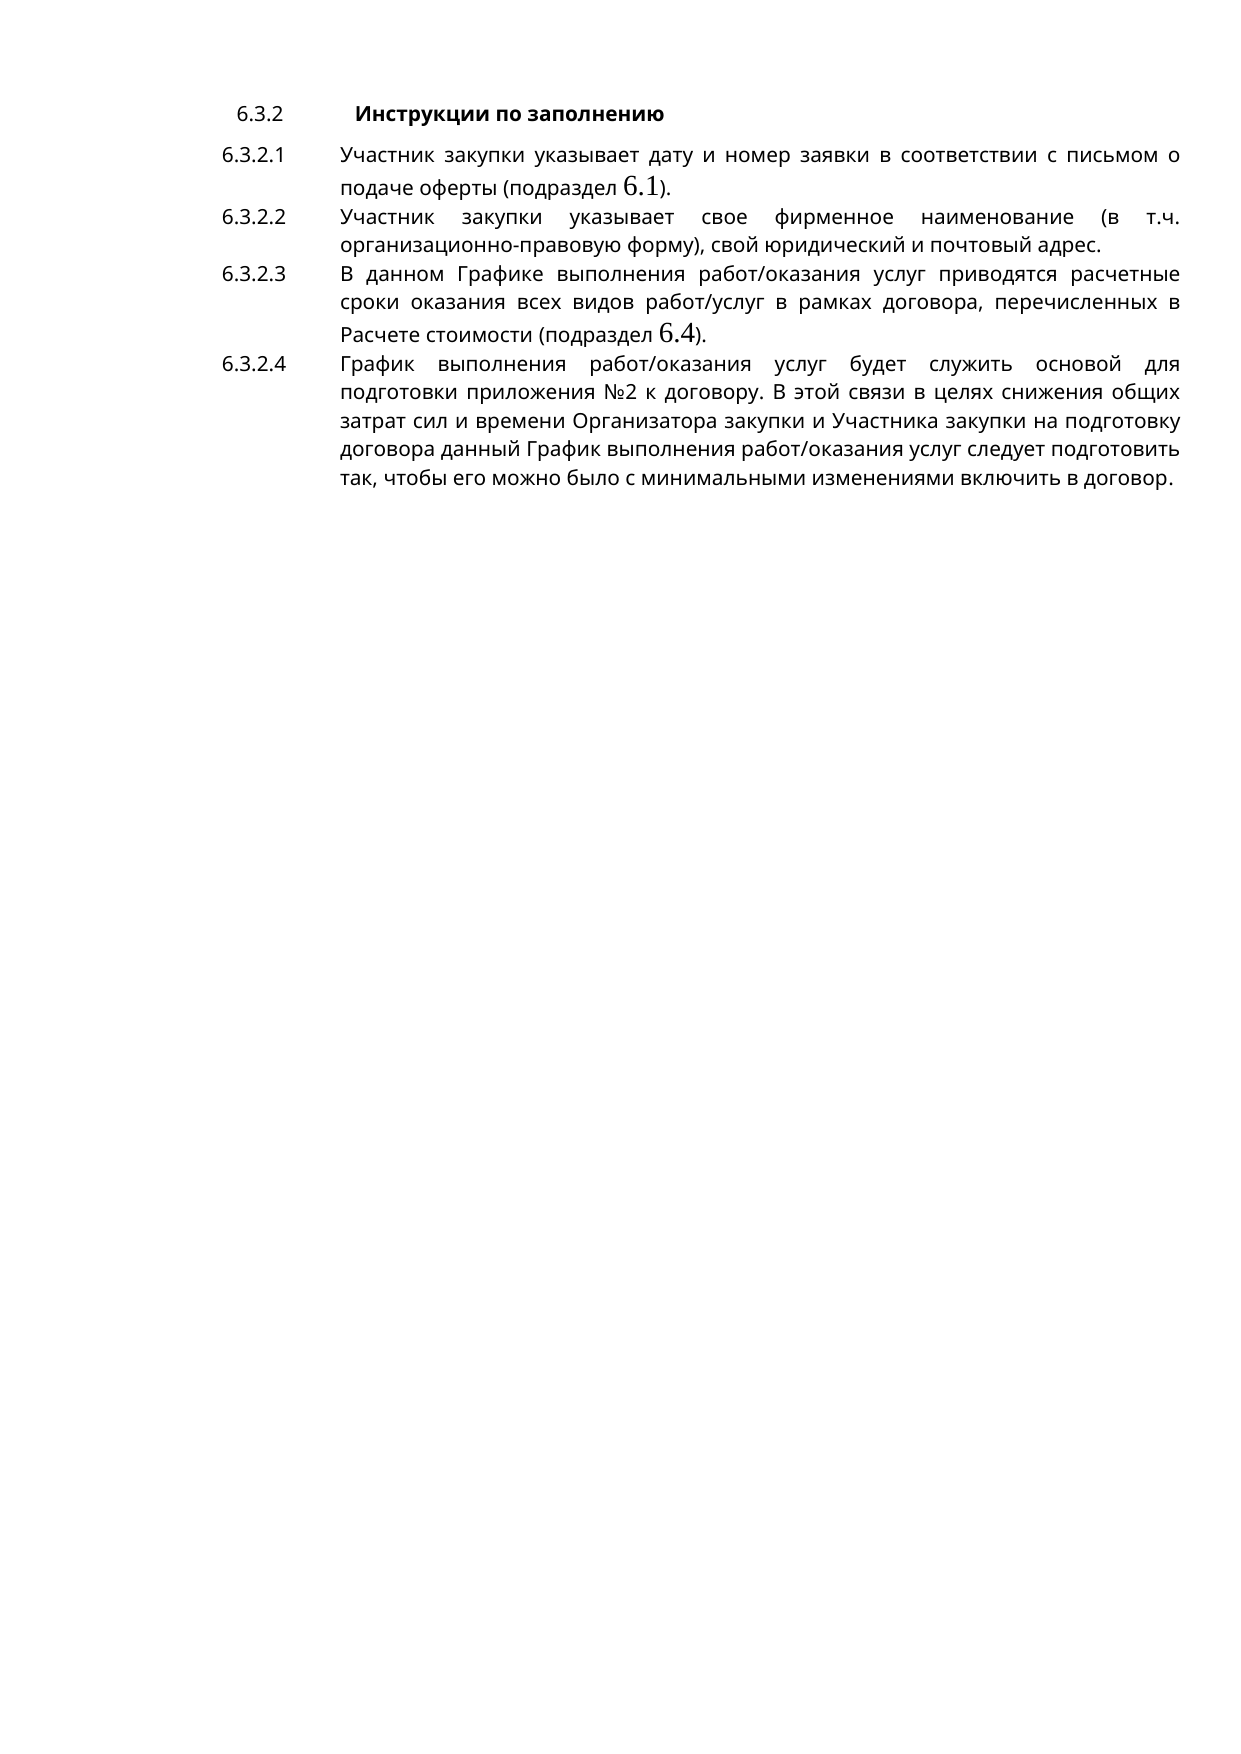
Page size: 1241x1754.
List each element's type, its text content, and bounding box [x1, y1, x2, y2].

list Инструкции по заполнению [236, 99, 1181, 127]
list В данном Графике выполнения работ/оказания услуг приводятся расчетные сроки оказания всех видов работ/услуг в рамках договора, перечисленных в Расчете стоимости (подраздел 6.4). [222, 259, 1181, 349]
list Участник закупки указывает свое фирменное наименование (в т.ч. организационно-правовую форму), свой юридический и почтовый адрес. [222, 202, 1181, 259]
list График выполнения работ/оказания услуг будет служить основой для подготовки приложения №2 к договору. В этой связи в целях снижения общих затрат сил и времени Организатора закупки и Участника закупки на подготовку договора данный График выполнения работ/оказания услуг следует подготовить так, чтобы его можно было с минимальными изменениями включить в договор. [222, 349, 1181, 491]
list Участник закупки указывает дату и номер заявки в соответствии с письмом о подаче оферты (подраздел 6.1). [222, 140, 1181, 202]
